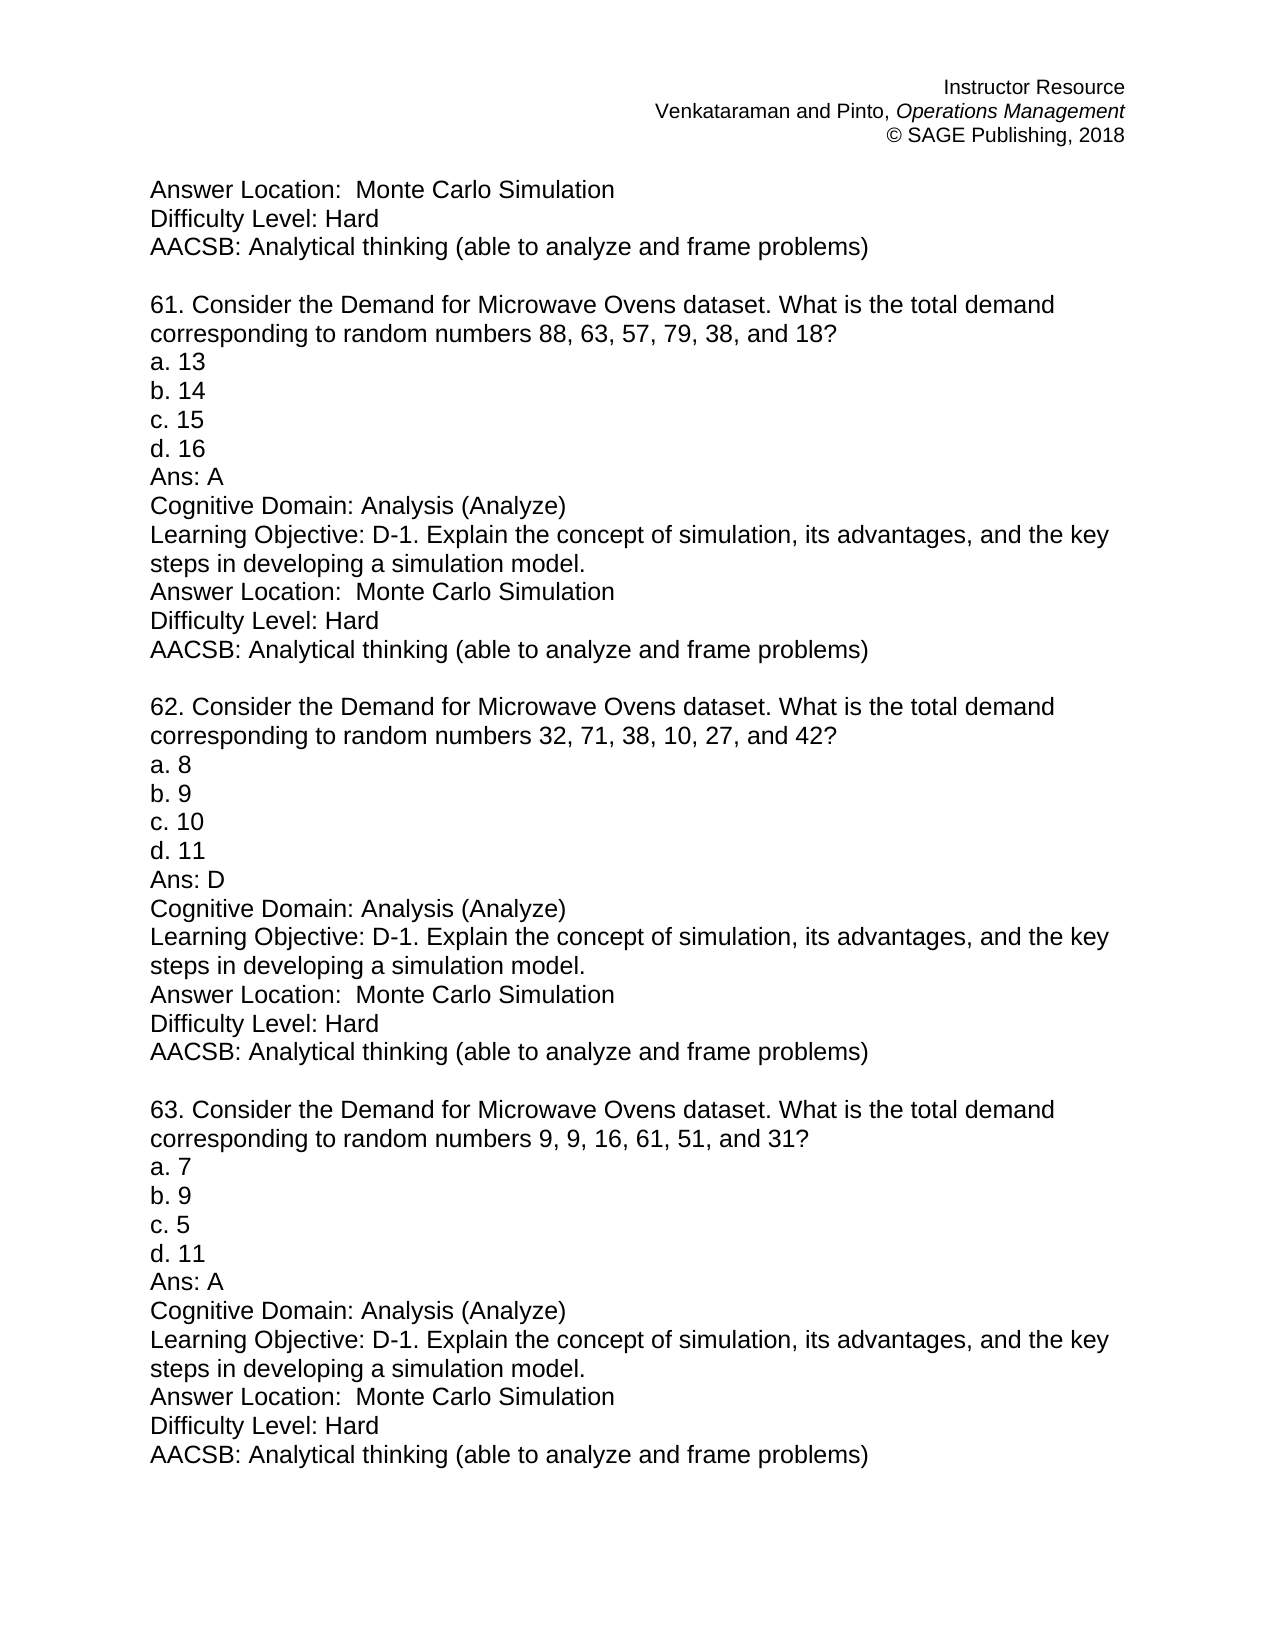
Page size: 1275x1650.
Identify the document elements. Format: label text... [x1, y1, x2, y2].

text d. 11 [150, 1239, 1125, 1267]
text Answer Location: Monte Carlo Simulation [150, 1382, 1125, 1411]
text c. 5 [150, 1210, 1125, 1239]
text AACSB: Analytical thinking (able to analyze and frame problems) [150, 232, 1125, 261]
text 61. Consider the Demand for Microwave Ovens dataset. What is the total demand corresponding to random numbers 88, 63, 57, 79, 38, and 18? [150, 290, 1125, 347]
text Learning Objective: D-1. Explain the concept of simulation, its advantages, and the key steps in developing a simulation model. [150, 922, 1125, 980]
text c. 10 [150, 807, 1125, 836]
text Ans: A [150, 1267, 1125, 1296]
text Ans: A [150, 462, 1125, 491]
text a. 13 [150, 347, 1125, 376]
text Learning Objective: D-1. Explain the concept of simulation, its advantages, and the key steps in developing a simulation model. [150, 520, 1125, 577]
text b. 14 [150, 376, 1125, 405]
text Difficulty Level: Hard [150, 1411, 1125, 1440]
text b. 9 [150, 1181, 1125, 1210]
text Difficulty Level: Hard [150, 204, 1125, 232]
text AACSB: Analytical thinking (able to analyze and frame problems) [150, 1440, 1125, 1469]
text d. 16 [150, 434, 1125, 462]
text c. 15 [150, 405, 1125, 434]
text a. 8 [150, 750, 1125, 779]
text Cognitive Domain: Analysis (Analyze) [150, 1296, 1125, 1325]
text Ans: D [150, 865, 1125, 894]
text b. 9 [150, 779, 1125, 807]
text Answer Location: Monte Carlo Simulation [150, 175, 1125, 204]
text 63. Consider the Demand for Microwave Ovens dataset. What is the total demand corresponding to random numbers 9, 9, 16, 61, 51, and 31? [150, 1095, 1125, 1152]
text a. 7 [150, 1152, 1125, 1181]
text Answer Location: Monte Carlo Simulation [150, 980, 1125, 1009]
text AACSB: Analytical thinking (able to analyze and frame problems) [150, 1037, 1125, 1066]
text Cognitive Domain: Analysis (Analyze) [150, 894, 1125, 922]
text Learning Objective: D-1. Explain the concept of simulation, its advantages, and the key steps in developing a simulation model. [150, 1325, 1125, 1382]
text 62. Consider the Demand for Microwave Ovens dataset. What is the total demand corresponding to random numbers 32, 71, 38, 10, 27, and 42? [150, 692, 1125, 750]
text Cognitive Domain: Analysis (Analyze) [150, 491, 1125, 520]
text Difficulty Level: Hard [150, 1009, 1125, 1037]
text AACSB: Analytical thinking (able to analyze and frame problems) [150, 635, 1125, 664]
text Difficulty Level: Hard [150, 606, 1125, 635]
text Answer Location: Monte Carlo Simulation [150, 577, 1125, 606]
text d. 11 [150, 836, 1125, 865]
